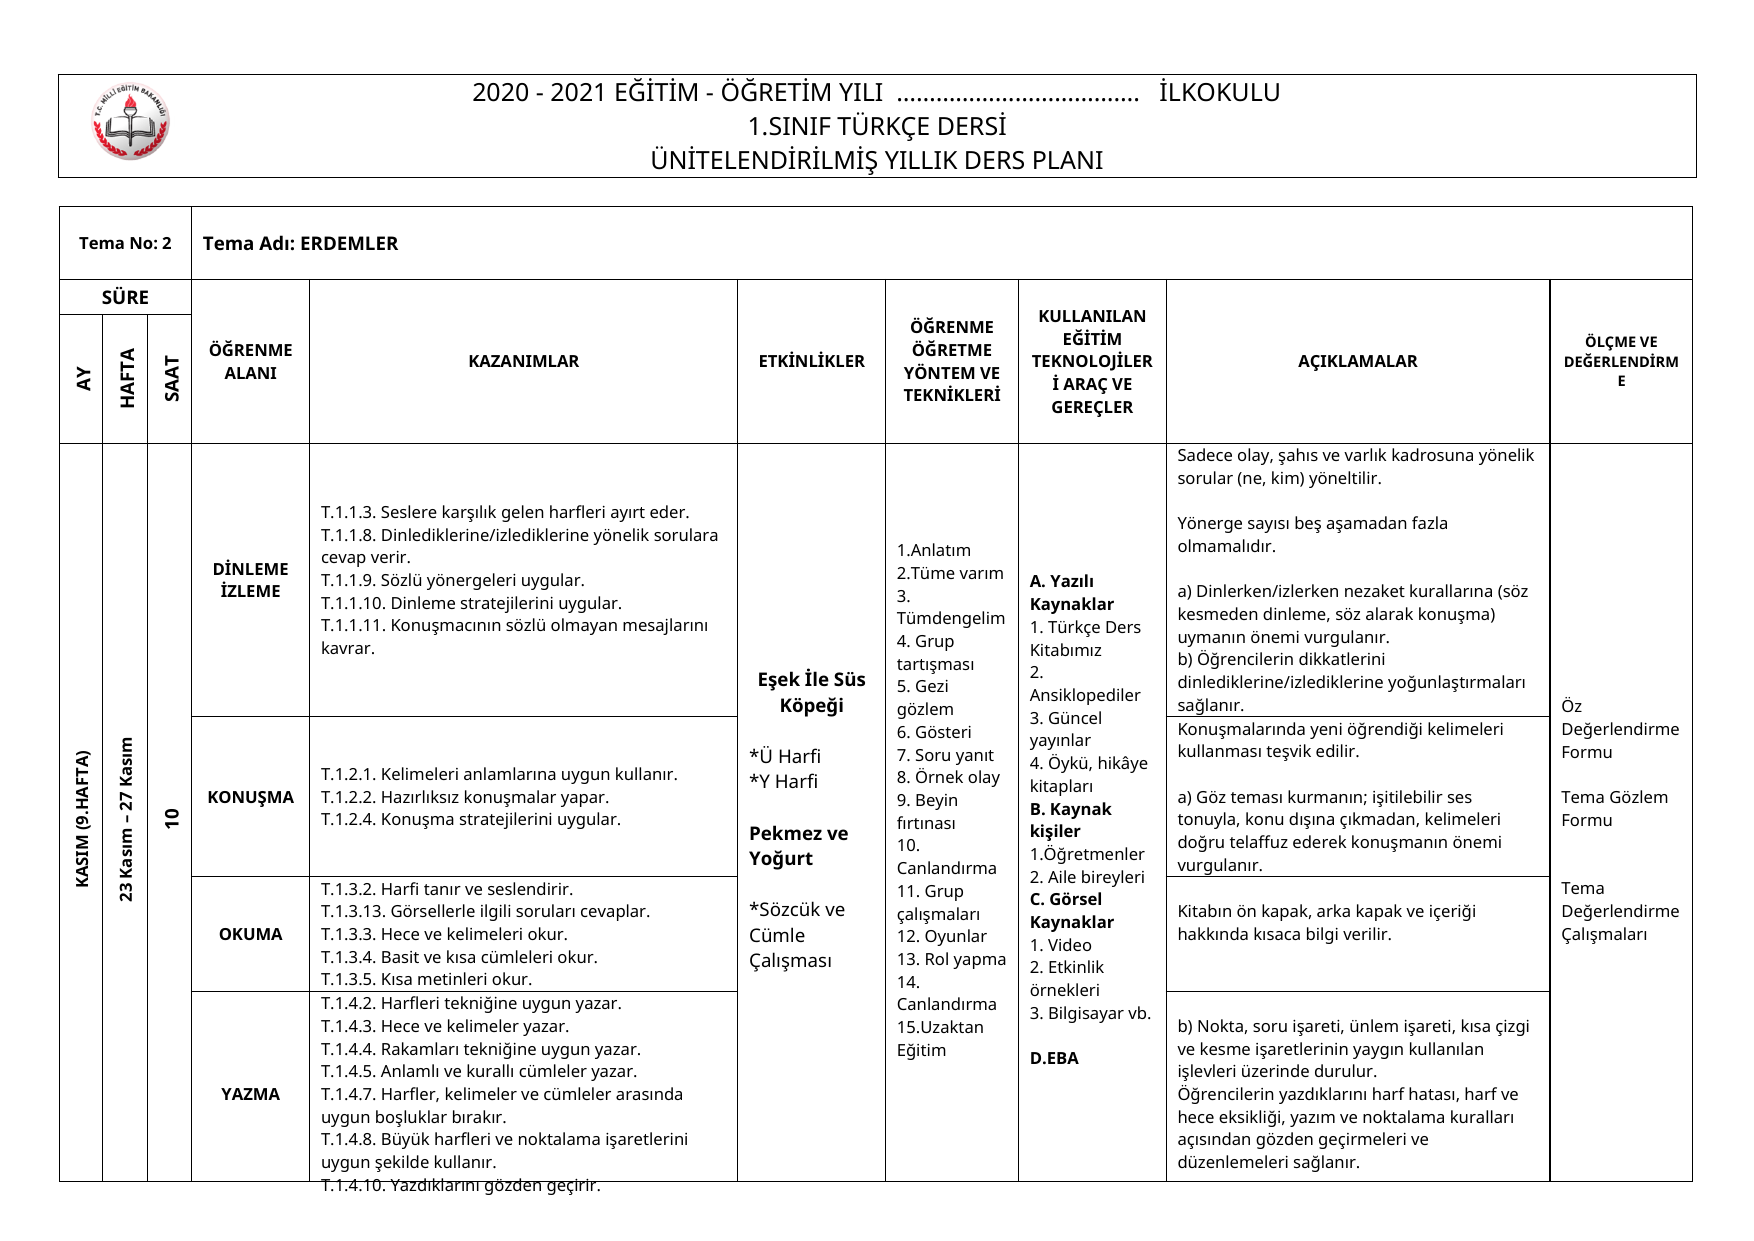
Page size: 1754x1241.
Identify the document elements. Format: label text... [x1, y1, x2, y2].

table_cell KULLANILAN EĞİTİM TEKNOLOJİLERİ ARAÇ VE GEREÇLER [1019, 280, 1166, 443]
table_cell b) Nokta, soru işareti, ünlem işareti, kısa çizgi ve kesme işaretlerinin yaygın kullanılan işlevleri üzerinde durulur. Öğrencilerin yazdıklarını harf hatası, harf ve hece eksikliği, yazım ve noktalama kuralları açısından gözden geçirmeleri ve düzenlemeleri sağlanır. [1167, 992, 1549, 1181]
table_cell ETKİNLİKLER [738, 280, 885, 443]
table_cell T.1.3.2. Harfi tanır ve seslendirir. T.1.3.13. Görsellerle ilgili soruları cevaplar. T.1.3.3. Hece ve kelimeleri okur. T.1.3.4. Basit ve kısa cümleleri okur. T.1.3.5. Kısa metinleri okur. [310, 877, 737, 991]
table_cell YAZMA [192, 992, 309, 1181]
table_cell T.1.2.1. Kelimeleri anlamlarına uygun kullanır. T.1.2.2. Hazırlıksız konuşmalar yapar. T.1.2.4. Konuşma stratejilerini uygular. [310, 717, 737, 876]
table_cell ÖĞRENME ÖĞRETME YÖNTEM VE TEKNİKLERİ [886, 280, 1018, 443]
table_cell OKUMA [192, 877, 309, 991]
table_cell AÇIKLAMALAR [1167, 280, 1549, 443]
table_cell Sadece olay, şahıs ve varlık kadrosuna yönelik sorular (ne, kim) yöneltilir. Yönerge sayısı beş aşamadan fazla olmamalıdır. a) Dinlerken/izlerken nezaket kurallarına (söz kesmeden dinleme, söz alarak konuşma) uymanın önemi vurgulanır. b) Öğrencilerin dikkatlerini dinlediklerine/izlediklerine yoğunlaştırmaları sağlanır. [1167, 444, 1549, 716]
table_cell Eşek İle Süs Köpeği *Ü Harfi *Y Harfi Pekmez ve Yoğurt *Sözcük ve Cümle Çalışması [738, 444, 885, 1181]
table_cell 23 Kasım – 27 Kasım [103, 444, 147, 1181]
table_cell SÜRE [60, 280, 191, 314]
table_cell Öz Değerlendirme Formu Tema Gözlem Formu Tema Değerlendirme Çalışmaları [1551, 444, 1692, 1181]
table_cell A. Yazılı Kaynaklar 1. Türkçe Ders Kitabımız 2. Ansiklopediler 3. Güncel yayınlar 4. Öykü, hikâye kitapları B. Kaynak kişiler 1.Öğretmenler 2. Aile bireyleri C. Görsel Kaynaklar 1. Video 2. Etkinlik örnekleri 3. Bilgisayar vb. D.EBA [1019, 444, 1166, 1181]
table_cell KASIM (9.HAFTA) [60, 444, 102, 1181]
table_cell HAFTA [103, 315, 147, 443]
table_cell T.1.1.3. Seslere karşılık gelen harfleri ayırt eder. T.1.1.8. Dinlediklerine/izlediklerine yönelik sorulara cevap verir. T.1.1.9. Sözlü yönergeleri uygular. T.1.1.10. Dinleme stratejilerini uygular. T.1.1.11. Konuşmacının sözlü olmayan mesajlarını kavrar. [310, 444, 737, 716]
picture [85, 77, 175, 167]
table_cell 1.Anlatım 2.Tüme varım 3. Tümdengelim 4. Grup tartışması 5. Gezi gözlem 6. Gösteri 7. Soru yanıt 8. Örnek olay 9. Beyin fırtınası 10. Canlandırma 11. Grup çalışmaları 12. Oyunlar 13. Rol yapma 14. Canlandırma 15.Uzaktan Eğitim [886, 444, 1018, 1181]
table_cell SAAT [148, 315, 191, 443]
table_cell KAZANIMLAR [310, 280, 737, 443]
table_cell Kitabın ön kapak, arka kapak ve içeriği hakkında kısaca bilgi verilir. [1167, 877, 1549, 991]
table_cell ÖLÇME VE DEĞERLENDİRME [1551, 280, 1692, 443]
table_cell ÖĞRENME ALANI [192, 280, 309, 443]
table_cell DİNLEME İZLEME [192, 444, 309, 716]
table_cell AY [60, 315, 102, 443]
table_cell KONUŞMA [192, 717, 309, 876]
table_cell Konuşmalarında yeni öğrendiği kelimeleri kullanması teşvik edilir. a) Göz teması kurmanın; işitilebilir ses tonuyla, konu dışına çıkmadan, kelimeleri doğru telaffuz ederek konuşmanın önemi vurgulanır. [1167, 717, 1549, 876]
table_cell T.1.4.2. Harfleri tekniğine uygun yazar. T.1.4.3. Hece ve kelimeler yazar. T.1.4.4. Rakamları tekniğine uygun yazar. T.1.4.5. Anlamlı ve kurallı cümleler yazar. T.1.4.7. Harfler, kelimeler ve cümleler arasında uygun boşluklar bırakır. T.1.4.8. Büyük harfleri ve noktalama işaretlerini uygun şekilde kullanır. T.1.4.10. Yazdıklarını gözden geçirir. [310, 992, 737, 1181]
table_cell 10 [148, 444, 191, 1181]
table_header Tema Adı: ERDEMLER [192, 207, 1692, 279]
table_header Tema No: 2 [60, 207, 191, 279]
